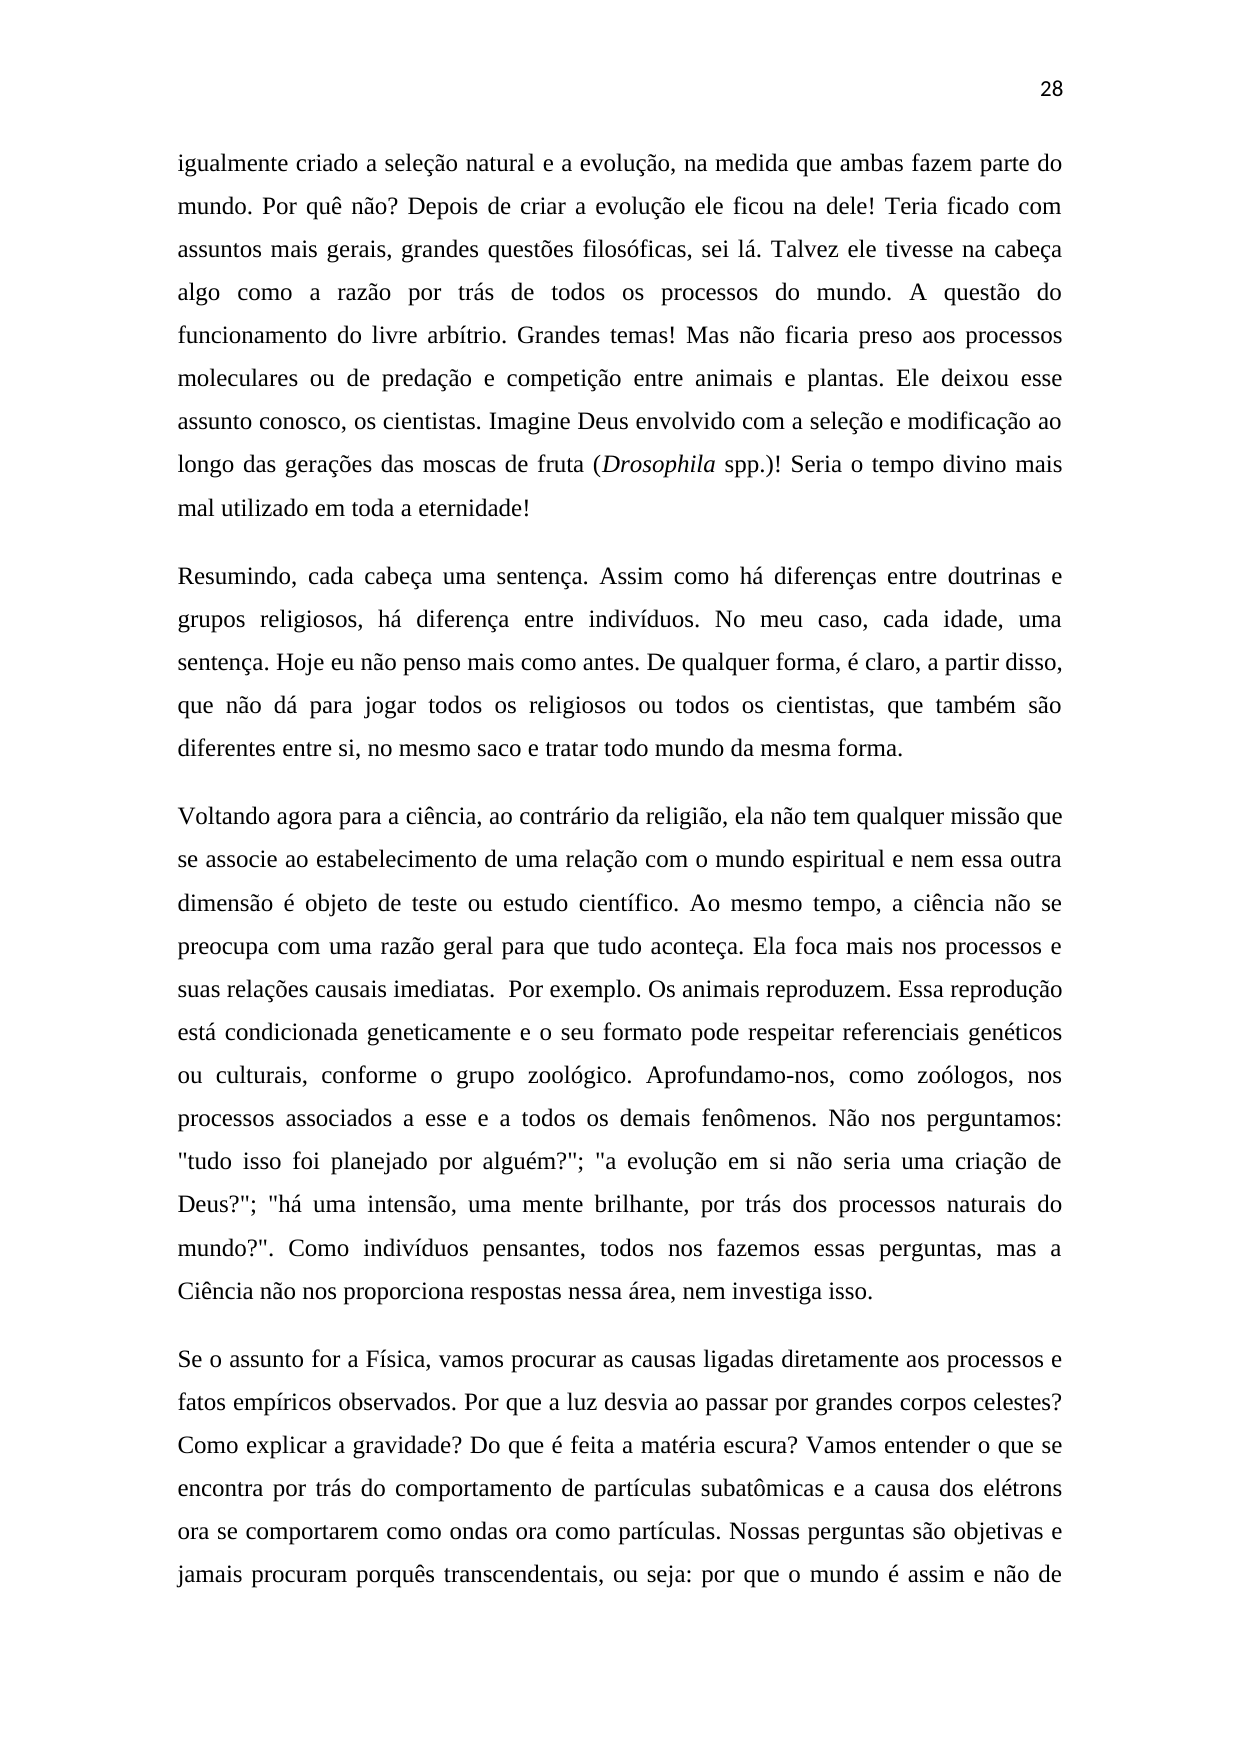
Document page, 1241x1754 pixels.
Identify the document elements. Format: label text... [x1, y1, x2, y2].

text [177, 148, 1063, 521]
text Resumindo, cada cabeça uma sentença. Assim como há diferenças entre doutrinas e grupos religiosos, há diferença entre indivíduos. No meu caso, cada idade, uma sentença. Hoje eu não penso mais como antes. De qualquer forma, é claro, a partir disso, que não dá para jogar todos os religiosos ou todos os cientistas, que também são diferentes entre si, no mesmo saco e tratar todo mundo da mesma forma. [177, 561, 1063, 762]
text Voltando agora para a ciência, ao contrário da religião, ela não tem qualquer missão que se associe ao estabelecimento de uma relação com o mundo espiritual e nem essa outra dimensão é objeto de teste ou estudo científico. Ao mesmo tempo, a ciência não se preocupa com uma razão geral para que tudo aconteça. Ela foca mais nos processos e suas relações causais imediatas. Por exemplo. Os animais reproduzem. Essa reprodução está condicionada geneticamente e o seu formato pode respeitar referenciais genéticos ou culturais, conforme o grupo zoológico. Aprofundamo-nos, como zoólogos, nos processos associados a esse e a todos os demais fenômenos. Não nos perguntamos: "tudo isso foi planejado por alguém?"; "a evolução em si não seria uma criação de Deus?"; "há uma intensão, uma mente brilhante, por trás dos processos naturais do mundo?". Como indivíduos pensantes, todos nos fazemos essas perguntas, mas a Ciência não nos proporciona respostas nessa área, nem investiga isso. [177, 801, 1063, 1304]
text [177, 1344, 1063, 1588]
